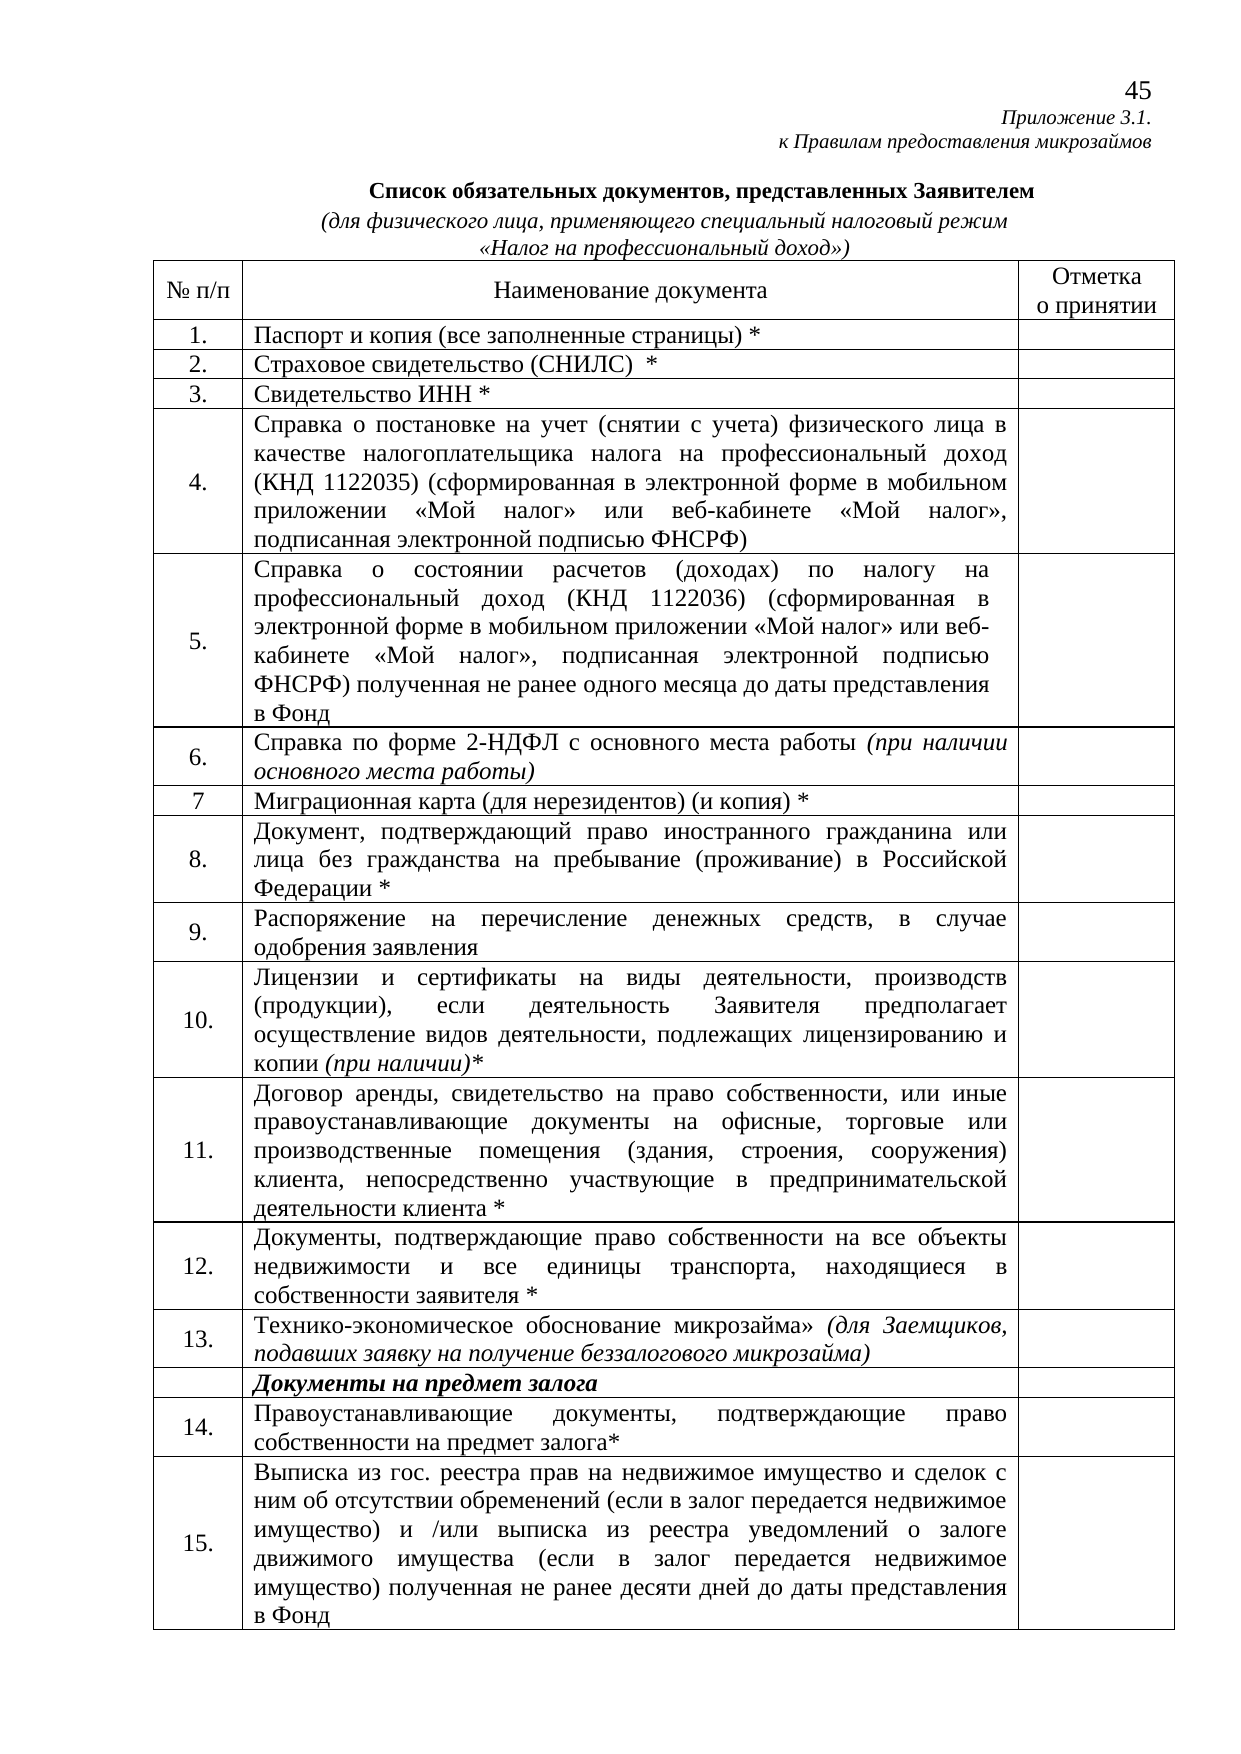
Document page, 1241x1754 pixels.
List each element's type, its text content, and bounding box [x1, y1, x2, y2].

table_cell [1019, 409, 1174, 553]
table_cell Правоустанавливающие документы, подтверждающие право собственности на предмет залога* [243, 1398, 1018, 1456]
table_cell 6. [154, 728, 242, 785]
table_cell Паспорт и копия (все заполненные страницы) * [243, 320, 1018, 348]
table_cell Технико-экономическое обоснование микрозайма» (для Заемщиков, подавших заявку на получение беззалогового микрозайма) [243, 1310, 1018, 1367]
table_cell [1019, 786, 1174, 815]
table_cell [1019, 554, 1174, 726]
table_cell Документ, подтверждающий право иностранного гражданина или лица без гражданства на пребывание (проживание) в Российской Федерации * [243, 816, 1018, 902]
table_cell 7 [154, 786, 242, 815]
table_cell 4. [154, 409, 242, 553]
table_cell [1019, 1368, 1174, 1397]
table_cell [1019, 379, 1174, 408]
table_cell [1019, 816, 1174, 902]
table_cell [1019, 1398, 1174, 1456]
table_cell 11. [154, 1078, 242, 1221]
text «Налог на профессиональный доход») [177, 234, 1152, 260]
table_header Наименование документа [243, 261, 1018, 319]
text Приложение 3.1. [177, 105, 1152, 129]
table_cell Свидетельство ИНН * [243, 379, 1018, 408]
table_cell 5. [154, 554, 242, 726]
table_cell [1019, 1457, 1174, 1629]
table_cell [1019, 1223, 1174, 1309]
table_cell Документы на предмет залога [243, 1368, 1018, 1397]
table_cell Миграционная карта (для нерезидентов) (и копия) * [243, 786, 1018, 815]
table_cell [1019, 962, 1174, 1077]
table_cell [1019, 1310, 1174, 1367]
table_cell 10. [154, 962, 242, 1077]
table_cell 14. [154, 1398, 242, 1456]
table_cell 15. [154, 1457, 242, 1629]
table_cell [1019, 903, 1174, 961]
table_cell 13. [154, 1310, 242, 1367]
table_cell 1. [154, 320, 242, 348]
table_cell 2. [154, 350, 242, 378]
table_cell 8. [154, 816, 242, 902]
table_cell [1019, 320, 1174, 348]
table_cell [1019, 728, 1174, 785]
table_cell [1019, 1078, 1174, 1221]
text (для физического лица, применяющего специальный налоговый режим [177, 207, 1152, 234]
table_cell [1019, 350, 1174, 378]
table_cell Справка по форме 2-НДФЛ с основного места работы (при наличии основного места работы) [243, 728, 1018, 785]
table_cell 3. [154, 379, 242, 408]
table_cell Страховое свидетельство (СНИЛС) * [243, 350, 1018, 378]
table_header № п/п [154, 261, 242, 319]
table_cell Договор аренды, свидетельство на право собственности, или иные правоустанавливающие документы на офисные, торговые или производственные помещения (здания, строения, сооружения) клиента, непосредственно участвующие в предпринимательской деятельности клиента * [243, 1078, 1018, 1221]
table_cell Документы, подтверждающие право собственности на все объекты недвижимости и все единицы транспорта, находящиеся в собственности заявителя * [243, 1223, 1018, 1309]
table_cell Справка о состоянии расчетов (доходах) по налогу на профессиональный доход (КНД 1122036) (сформированная в электронной форме в мобильном приложении «Мой налог» или веб-кабинете «Мой налог», подписанная электронной подписью ФНСРФ) полученная не ранее одного месяца до даты представления в Фонд [243, 554, 1018, 726]
table_cell Справка о постановке на учет (снятии с учета) физического лица в качестве налогоплательщика налога на профессиональный доход (КНД 1122035) (сформированная в электронной форме в мобильном приложении «Мой налог» или веб-кабинете «Мой налог», подписанная электронной подписью ФНСРФ) [243, 409, 1018, 553]
table_cell Выписка из гос. реестра прав на недвижимое имущество и сделок с ним об отсутствии обременений (если в залог передается недвижимое имущество) и /или выписка из реестра уведомлений о залоге движимого имущества (если в залог передается недвижимое имущество) полученная не ранее десяти дней до даты представления в Фонд [243, 1457, 1018, 1629]
table_cell Лицензии и сертификаты на виды деятельности, производств (продукции), если деятельность Заявителя предполагает осуществление видов деятельности, подлежащих лицензированию и копии (при наличии)* [243, 962, 1018, 1077]
text к Правилам предоставления микрозаймов [177, 129, 1152, 153]
table_header Отметка о принятии [1019, 261, 1174, 319]
table_cell 9. [154, 903, 242, 961]
text Список обязательных документов, представленных Заявителем [252, 177, 1152, 203]
table_cell Распоряжение на перечисление денежных средств, в случае одобрения заявления [243, 903, 1018, 961]
table_cell [154, 1368, 242, 1397]
table_cell 12. [154, 1223, 242, 1309]
